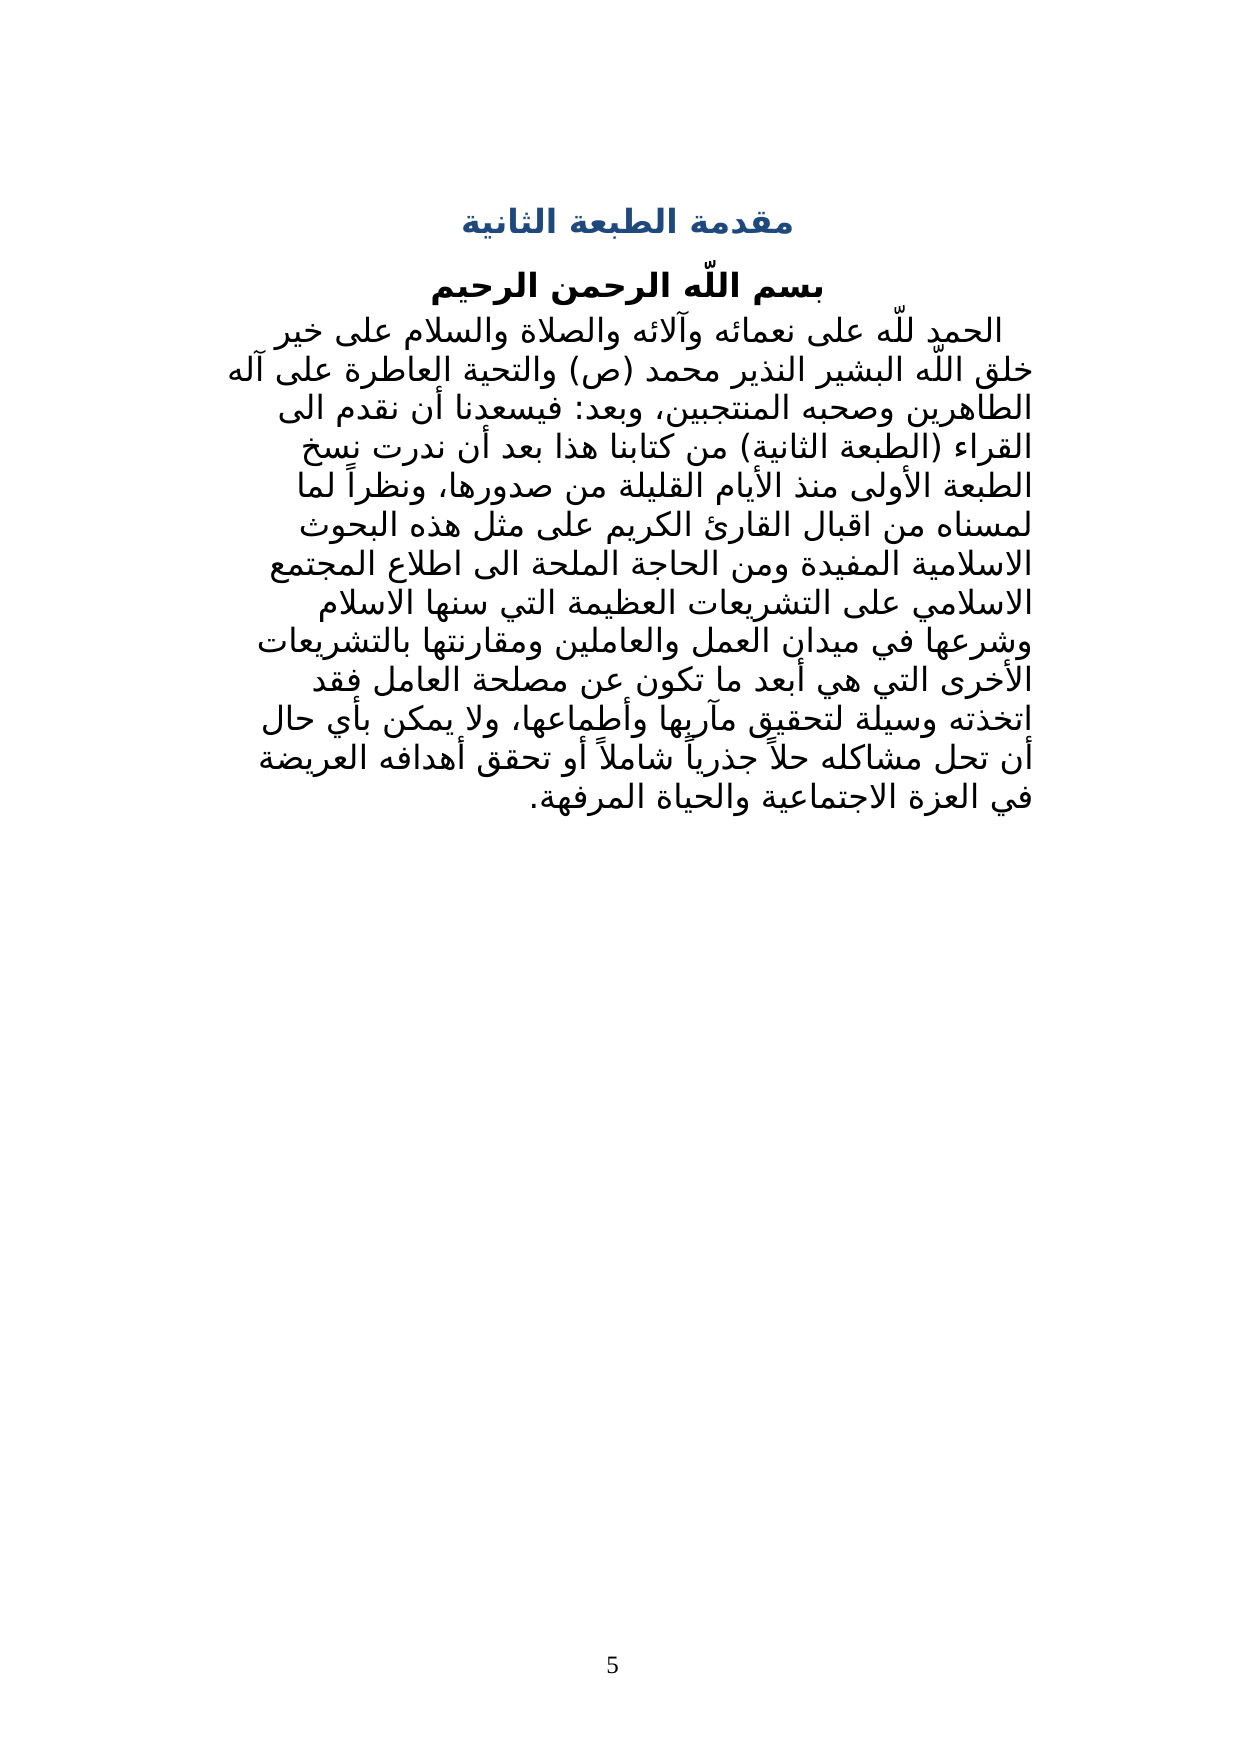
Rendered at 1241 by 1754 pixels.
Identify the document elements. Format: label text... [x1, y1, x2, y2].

text بسم اللّه الرحمن الرحيم [222, 266, 1033, 305]
text الحمد للّه على نعمائه وآلائه والصلاة والسلام على خير خلق اللّه البشير النذير محمد (ص) والتحية العاطرة على آله الطاهرين وصحبه المنتجبين، وبعد: فيسعدنا أن نقدم الى القراء (الطبعة الثانية) من كتابنا هذا بعد أن ندرت نسخ الطبعة الأولى منذ الأيام القليلة من صدورها، ونظراً لما لمسناه من اقبال القارئ الكريم على مثل هذه البحوث الاسلامية المفيدة ومن الحاجة الملحة الى اطلاع المجتمع الاسلامي على التشريعات العظيمة التي سنها الاسلام وشرعها في ميدان العمل والعاملين ومقارنتها بالتشريعات الأخرى التي هي أبعد ما تكون عن مصلحة العامل فقد اتخذته وسيلة لتحقيق مآربها وأطماعها، ولا يمكن بأي حال أن تحل مشاكله حلاً جذرياً شاملاً أو تحقق أهدافه العريضة في العزة الاجتماعية والحياة المرفهة. [222, 311, 1033, 816]
subtitle مقدمة الطبعة الثانية [222, 202, 1033, 241]
